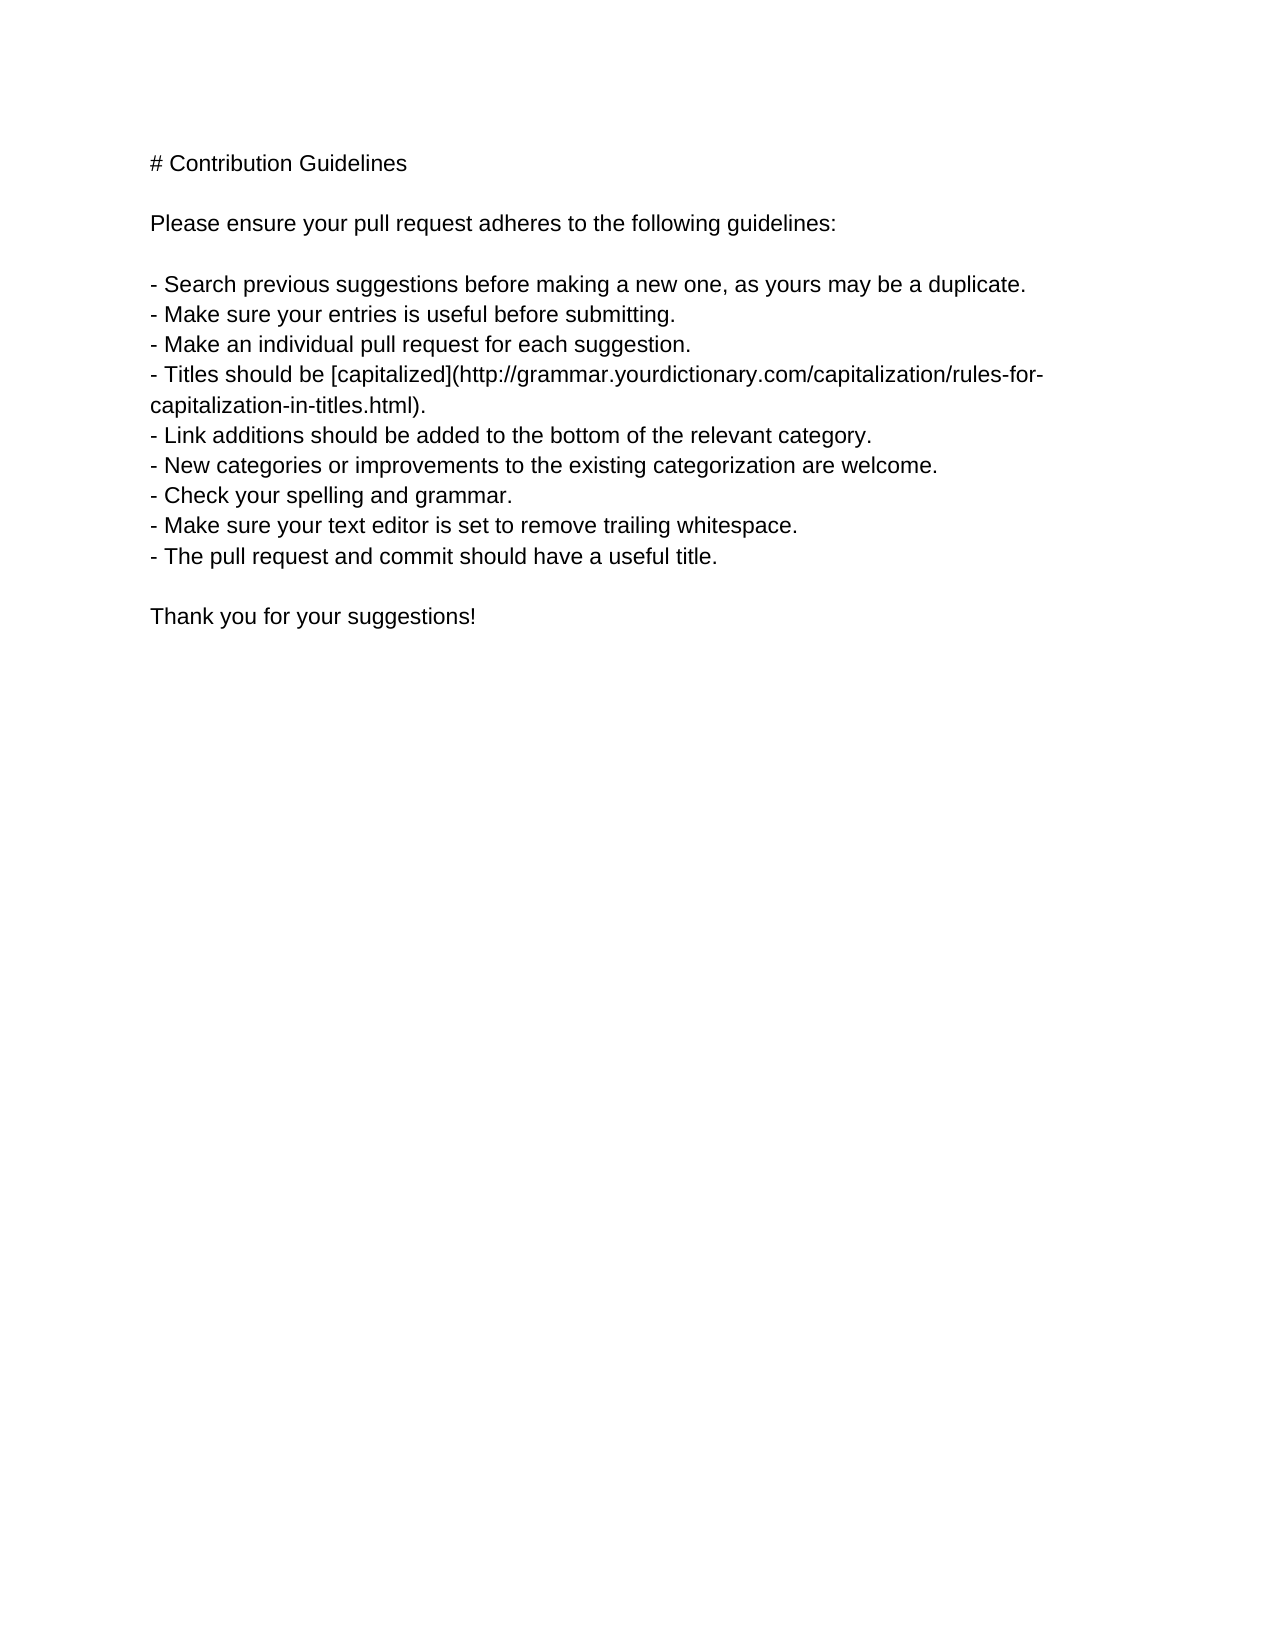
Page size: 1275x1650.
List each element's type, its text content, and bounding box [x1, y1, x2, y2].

text - The pull request and commit should have a useful title. [150, 543, 1125, 569]
text - Link additions should be added to the bottom of the relevant category. [150, 422, 1125, 448]
text - Search previous suggestions before making a new one, as yours may be a duplicate. [150, 271, 1125, 297]
text - Titles should be [capitalized](http://grammar.yourdictionary.com/capitalization/rules-for-capitalization-in-titles.html). [150, 361, 1125, 418]
text - Check your spelling and grammar. [150, 482, 1125, 509]
text - Make sure your text editor is set to remove trailing whitespace. [150, 512, 1125, 539]
text Please ensure your pull request adheres to the following guidelines: [150, 210, 1125, 237]
text - Make an individual pull request for each suggestion. [150, 331, 1125, 358]
text - Make sure your entries is useful before submitting. [150, 301, 1125, 327]
text - New categories or improvements to the existing categorization are welcome. [150, 452, 1125, 478]
text # Contribution Guidelines [150, 150, 1125, 176]
text Thank you for your suggestions! [150, 603, 1125, 629]
